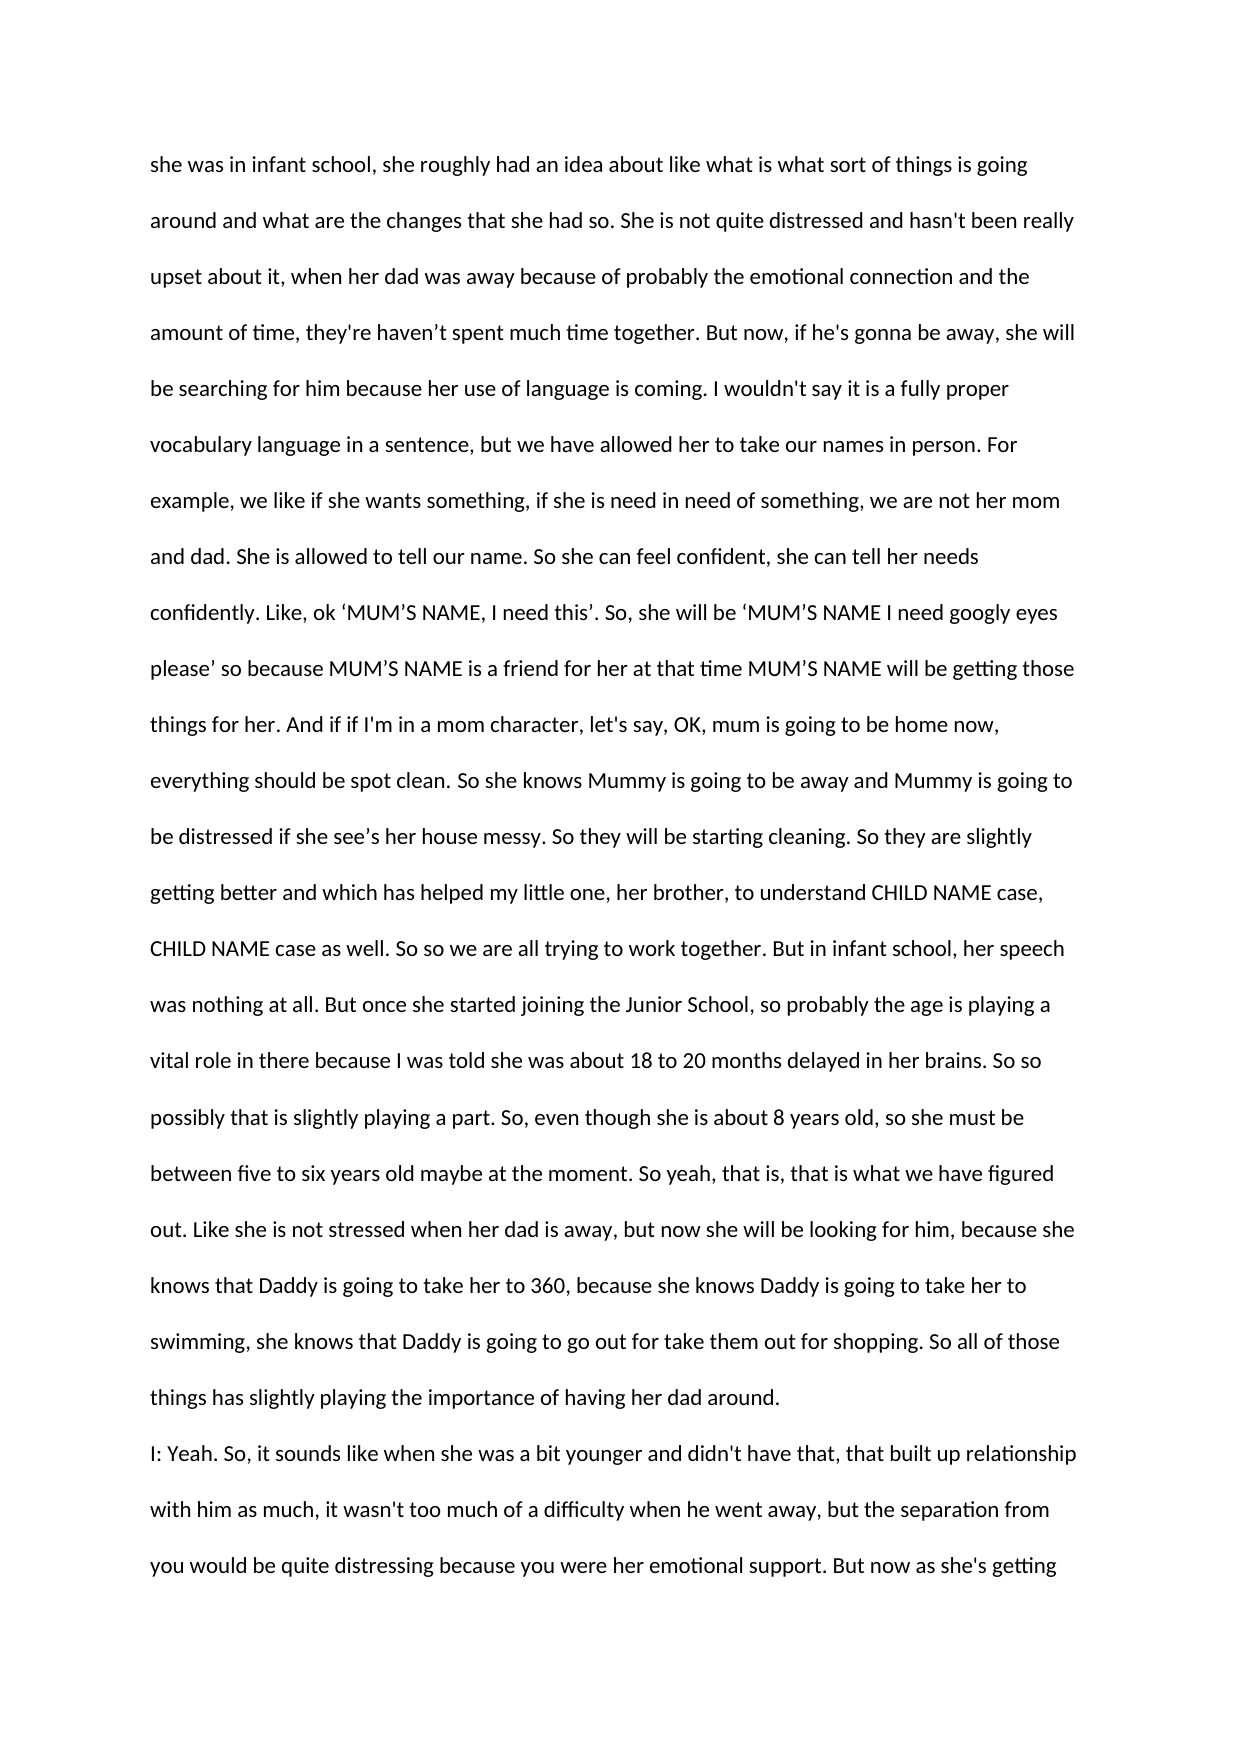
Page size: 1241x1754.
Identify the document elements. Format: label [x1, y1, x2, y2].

text [150, 150, 1090, 1411]
text [150, 1439, 1090, 1579]
